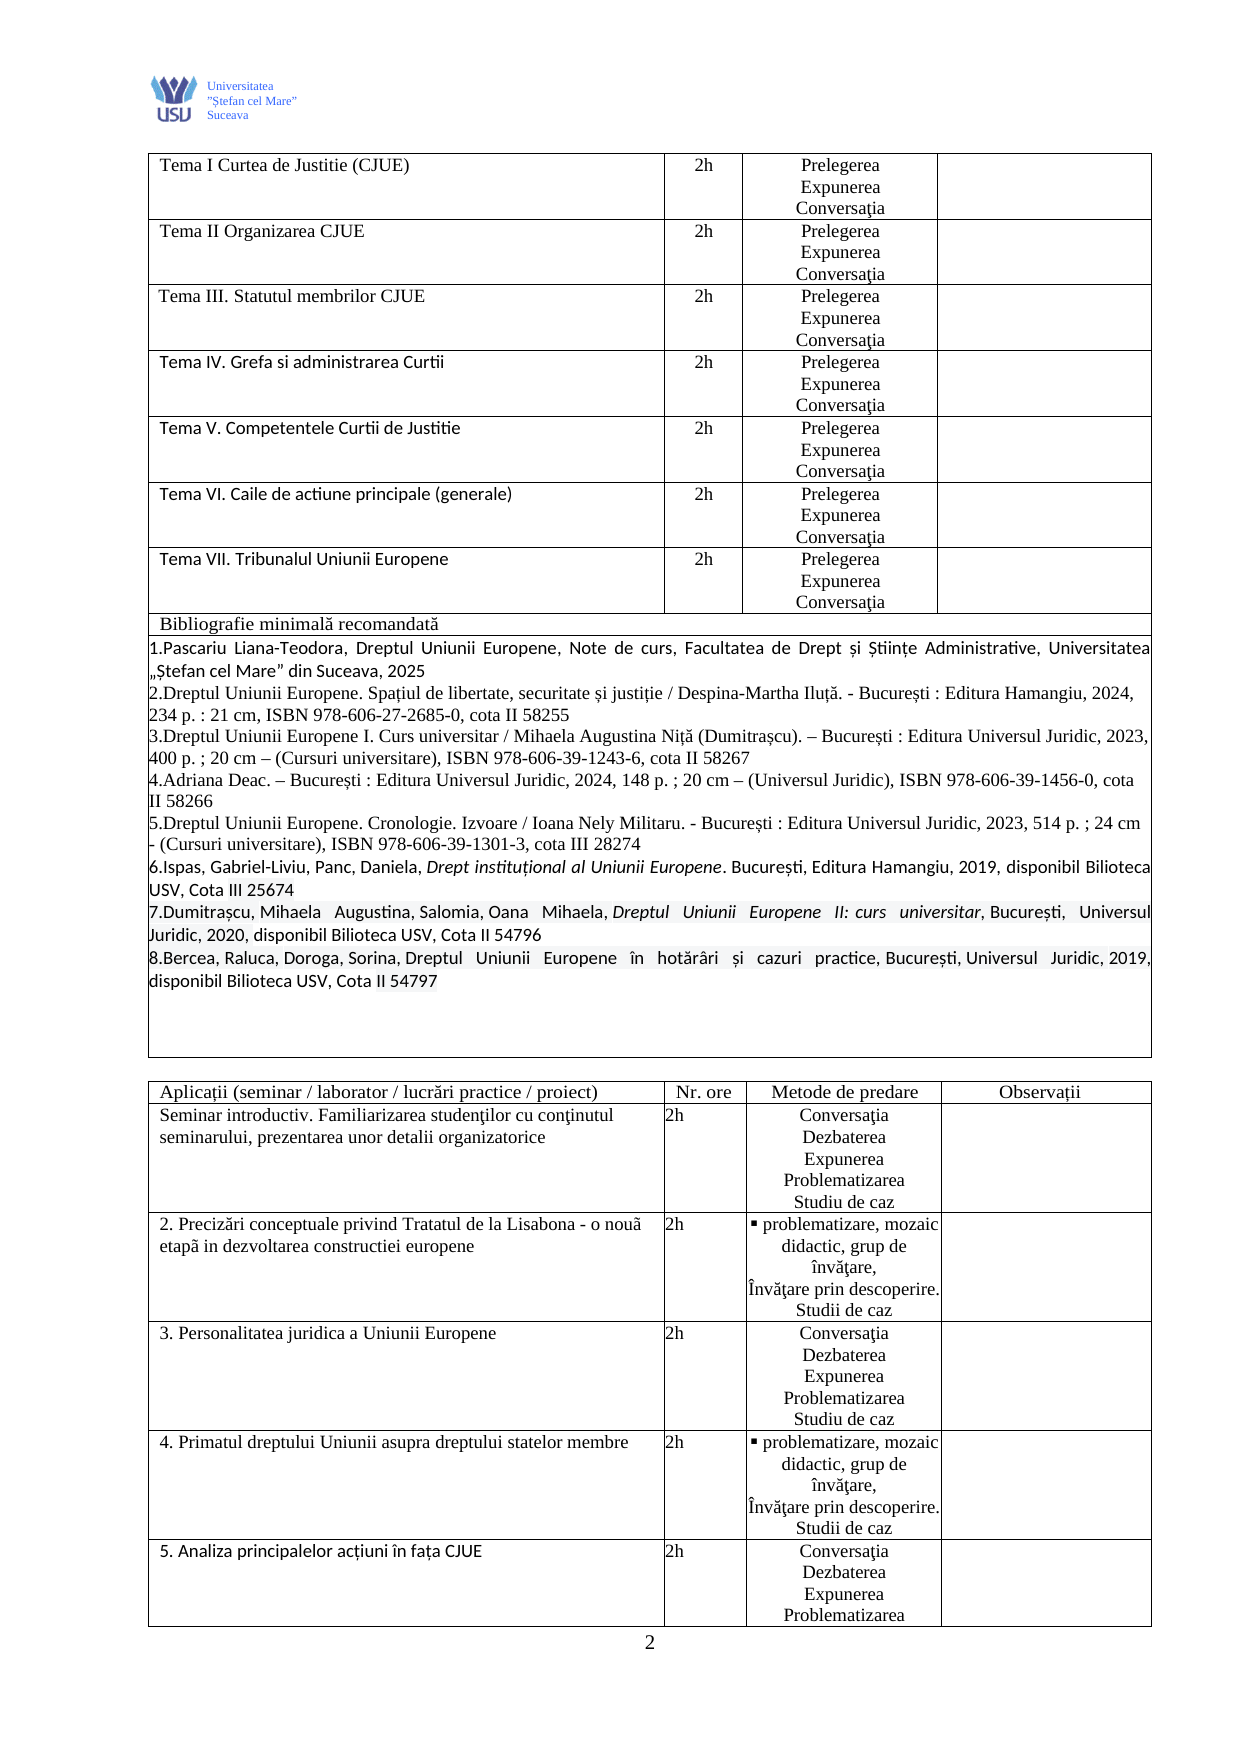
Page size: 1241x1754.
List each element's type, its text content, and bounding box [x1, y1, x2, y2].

table_cell Conversaţia Dezbaterea Expunerea Problematizarea Studiu de caz [747, 1322, 941, 1430]
table_cell [942, 1322, 1151, 1430]
table_cell Tema III. Statutul membrilor CJUE [149, 285, 664, 350]
table_cell Tema V. Competentele Curtii de Justitie [149, 417, 664, 482]
table_cell 2. Precizări conceptuale privind Tratatul de la Lisabona - o nouã etapã in dezvoltarea constructiei europene [149, 1213, 664, 1321]
table_cell Prelegerea Expunerea Conversaţia [743, 220, 937, 284]
table_cell Tema I Curtea de Justitie (CJUE) [149, 154, 664, 219]
table_cell [942, 1213, 1151, 1321]
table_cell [149, 1540, 664, 1626]
table_cell 2h [665, 351, 742, 416]
table_cell [938, 417, 1151, 482]
picture [146, 67, 200, 126]
table_cell 1.Pascariu Liana-Teodora, Dreptul Uniunii Europene, Note de curs, Facultatea de Drept și Științe Administrative, Universitatea „Ștefan cel Mare” din Suceava, 2025 2.Dreptul Uniunii Europene. Spațiul de libertate, securitate și justiție / Despina-Martha Iluță. - București : Editura Hamangiu, 2024, 234 p. : 21 cm, ISBN 978-606-27-2685-0, cota II 58255 3.Dreptul Uniunii Europene I. Curs universitar / Mihaela Augustina Niță (Dumitrașcu). – București : Editura Universul Juridic, 2023, 400 p. ; 20 cm – (Cursuri universitare), ISBN 978-606-39-1243-6, cota II 58267 4.Adriana Deac. – București : Editura Universul Juridic, 2024, 148 p. ; 20 cm – (Universul Juridic), ISBN 978-606-39-1456-0, cota II 58266 5.Dreptul Uniunii Europene. Cronologie. Izvoare / Ioana Nely Militaru. - București : Editura Universul Juridic, 2023, 514 p. ; 24 cm - (Cursuri universitare), ISBN 978-606-39-1301-3, cota III 28274 6.Ispas, Gabriel-Liviu, Panc, Daniela, Drept instituţional al Uniunii Europene. Bucureşti, Editura Hamangiu, 2019, disponibil Bilioteca USV, Cota III 25674 7.Dumitraşcu, Mihaela Augustina, Salomia, Oana Mihaela, Dreptul Uniunii Europene II: curs universitar, Bucureşti, Universul Juridic, 2020, disponibil Bilioteca USV, Cota II 54796 8.Bercea, Raluca, Doroga, Sorina, Dreptul Uniunii Europene în hotărâri şi cazuri practice, Bucureşti, Universul Juridic, 2019, disponibil Bilioteca USV, Cota II 54797 [149, 636, 1151, 1057]
table_cell Tema VII. Tribunalul Uniunii Europene [149, 548, 664, 613]
table_cell 2h [665, 285, 742, 350]
table_cell [938, 220, 1151, 284]
table_header Metode de predare [747, 1082, 941, 1103]
table_cell 2h [665, 1540, 746, 1626]
table_cell problematizare, mozaic didactic, grup de învăţare, Învăţare prin descoperire. Studii de caz [747, 1431, 941, 1539]
table_cell [938, 483, 1151, 547]
table_cell 3. Personalitatea juridica a Uniunii Europene [149, 1322, 664, 1430]
table_cell [938, 548, 1151, 613]
table_cell Prelegerea Expunerea Conversaţia [743, 154, 937, 219]
table_cell [938, 351, 1151, 416]
table_cell [942, 1104, 1151, 1212]
table_cell 2h [665, 483, 742, 547]
table_cell 2h [665, 220, 742, 284]
table_cell [938, 285, 1151, 350]
table_cell Bibliografie minimală recomandată [149, 614, 1151, 635]
table_cell Tema VI. Caile de actiune principale (generale) [149, 483, 664, 547]
table_cell [942, 1540, 1151, 1626]
table_header Aplicații (seminar / laborator / lucrări practice / proiect) [149, 1082, 664, 1103]
table_cell 2h [665, 1431, 746, 1539]
table_cell Seminar introductiv. Familiarizarea studenţilor cu conţinutul seminarului, prezentarea unor detalii organizatorice [149, 1104, 664, 1212]
table_cell Conversaţia Dezbaterea Expunerea Problematizarea Studiu de caz [747, 1104, 941, 1212]
table_cell 2h [665, 1213, 746, 1321]
table_cell Prelegerea Expunerea Conversaţia [743, 285, 937, 350]
table_cell 4. Primatul dreptului Uniunii asupra dreptului statelor membre [149, 1431, 664, 1539]
table_cell Tema II Organizarea CJUE [149, 220, 664, 284]
table_cell [938, 154, 1151, 219]
table_cell 2h [665, 548, 742, 613]
table_cell 2h [665, 154, 742, 219]
table_cell 2h [665, 1104, 746, 1212]
table_cell Prelegerea Expunerea Conversaţia [743, 351, 937, 416]
table_cell Prelegerea Expunerea Conversaţia [743, 483, 937, 547]
table_cell 2h [665, 1322, 746, 1430]
table_cell Tema IV. Grefa si administrarea Curtii [149, 351, 664, 416]
table_header Nr. ore [665, 1082, 746, 1103]
table_cell Prelegerea Expunerea Conversaţia [743, 548, 937, 613]
table_header Observații [942, 1082, 1151, 1103]
table_cell [942, 1431, 1151, 1539]
table_cell 2h [665, 417, 742, 482]
table_cell problematizare, mozaic didactic, grup de învăţare, Învăţare prin descoperire. Studii de caz [747, 1213, 941, 1321]
table_cell Prelegerea Expunerea Conversaţia [743, 417, 937, 482]
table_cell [747, 1540, 941, 1626]
